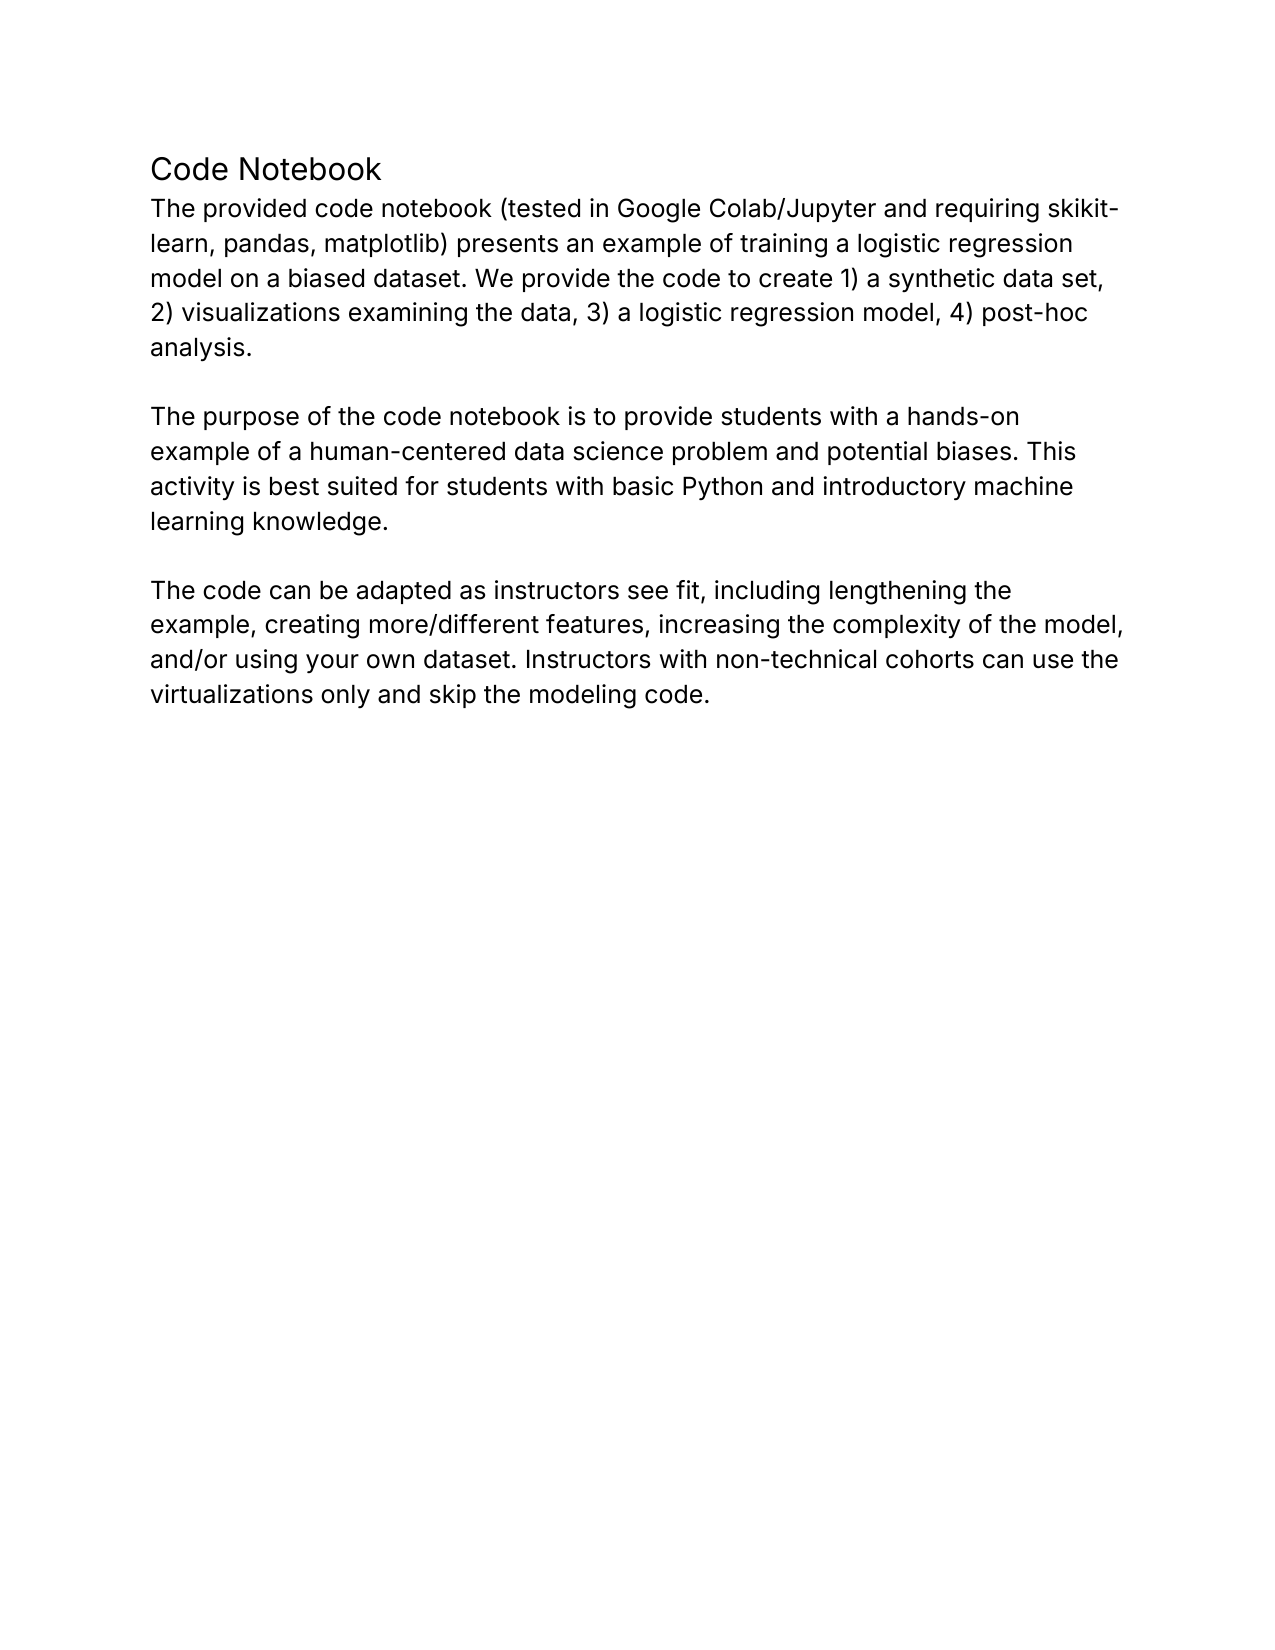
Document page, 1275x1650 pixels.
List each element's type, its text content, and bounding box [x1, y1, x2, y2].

text The purpose of the code notebook is to provide students with a hands-on example of a human-centered data science problem and potential biases. This activity is best suited for students with basic Python and introductory machine learning knowledge. [150, 402, 1125, 536]
text Code Notebook [150, 150, 1125, 188]
text The provided code notebook (tested in Google Colab/Jupyter and requiring skikit-learn, pandas, matplotlib) presents an example of training a logistic regression model on a biased dataset. We provide the code to create 1) a synthetic data set, 2) visualizations examining the data, 3) a logistic regression model, 4) post-hoc analysis. [150, 193, 1125, 362]
text The code can be adapted as instructors see fit, including lengthening the example, creating more/different features, increasing the complexity of the model, and/or using your own dataset. Instructors with non-technical cohorts can use the virtualizations only and skip the modeling code. [150, 575, 1125, 709]
